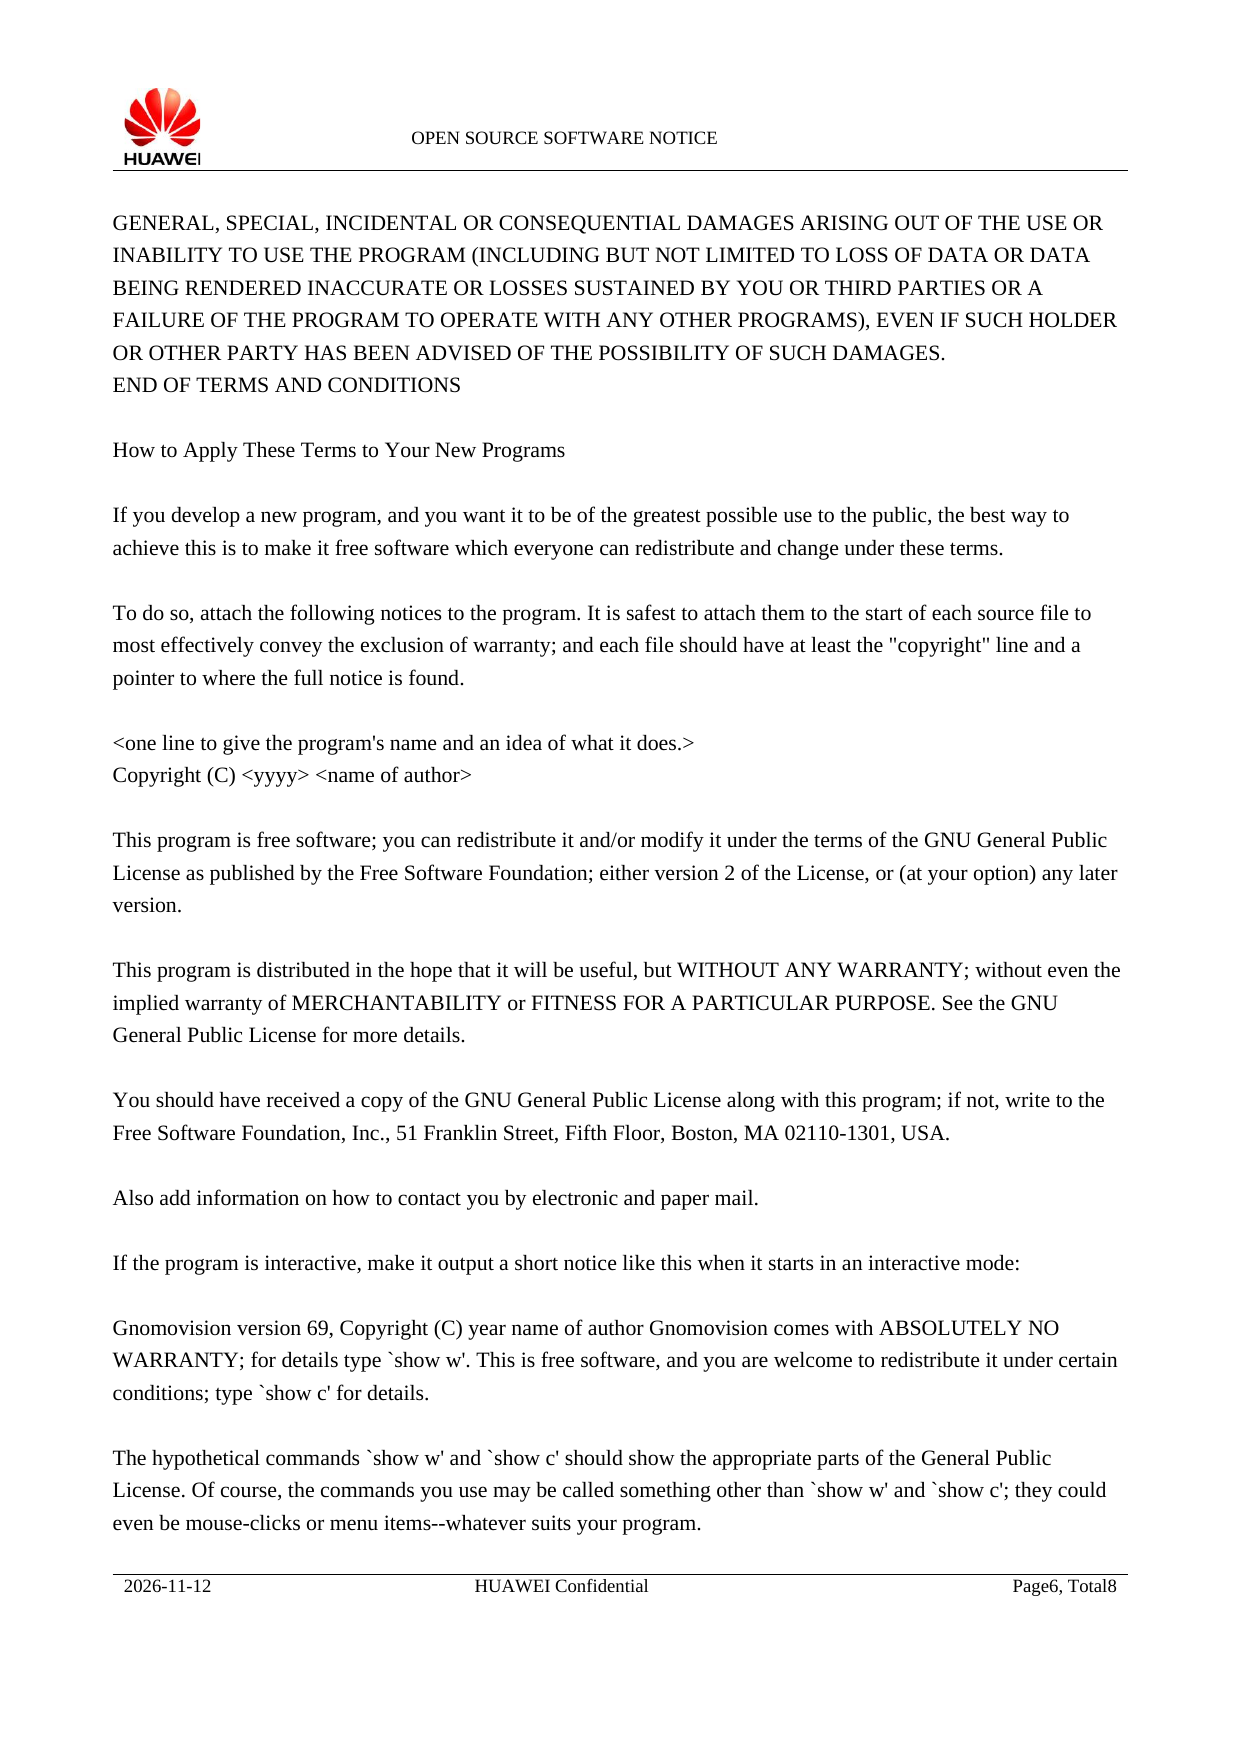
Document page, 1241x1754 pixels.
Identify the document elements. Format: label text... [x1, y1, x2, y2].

picture [124, 88, 201, 165]
